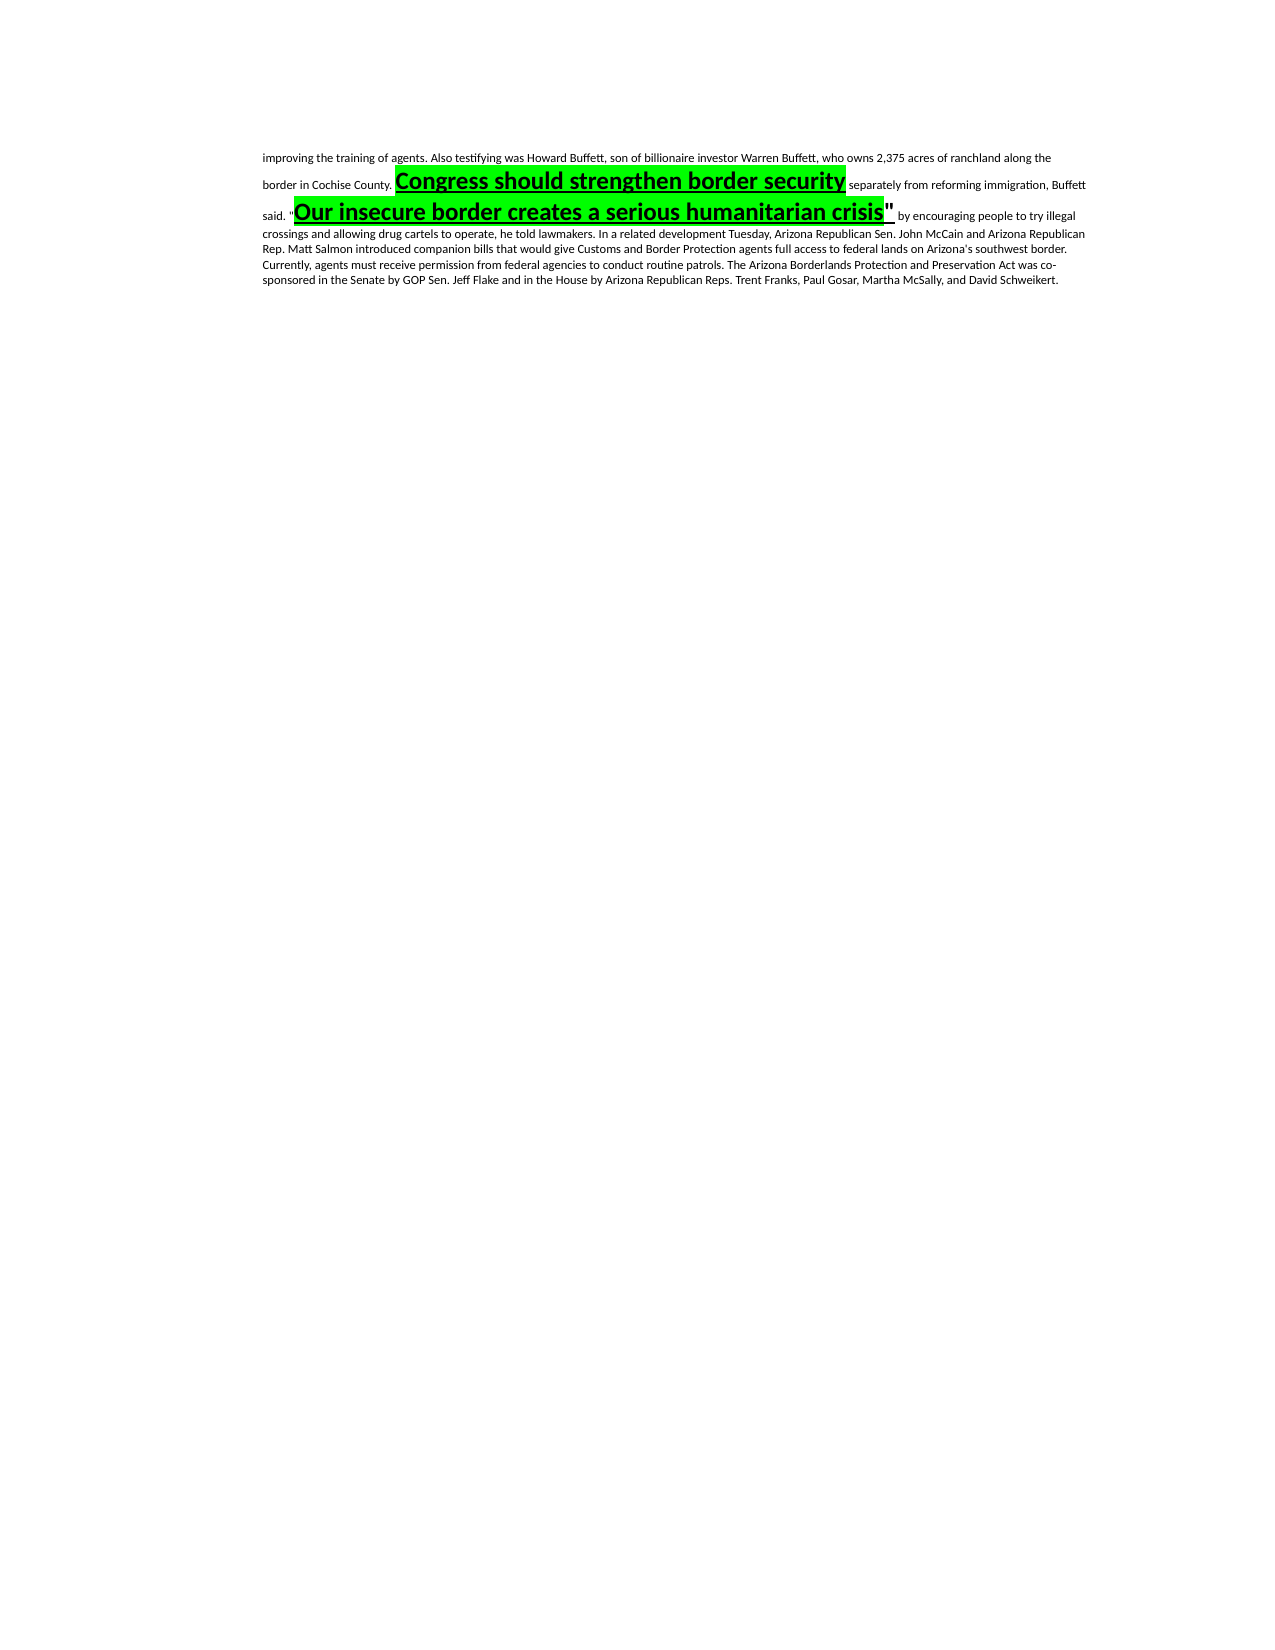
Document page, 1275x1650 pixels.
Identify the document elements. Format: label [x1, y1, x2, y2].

text [262, 150, 1087, 288]
